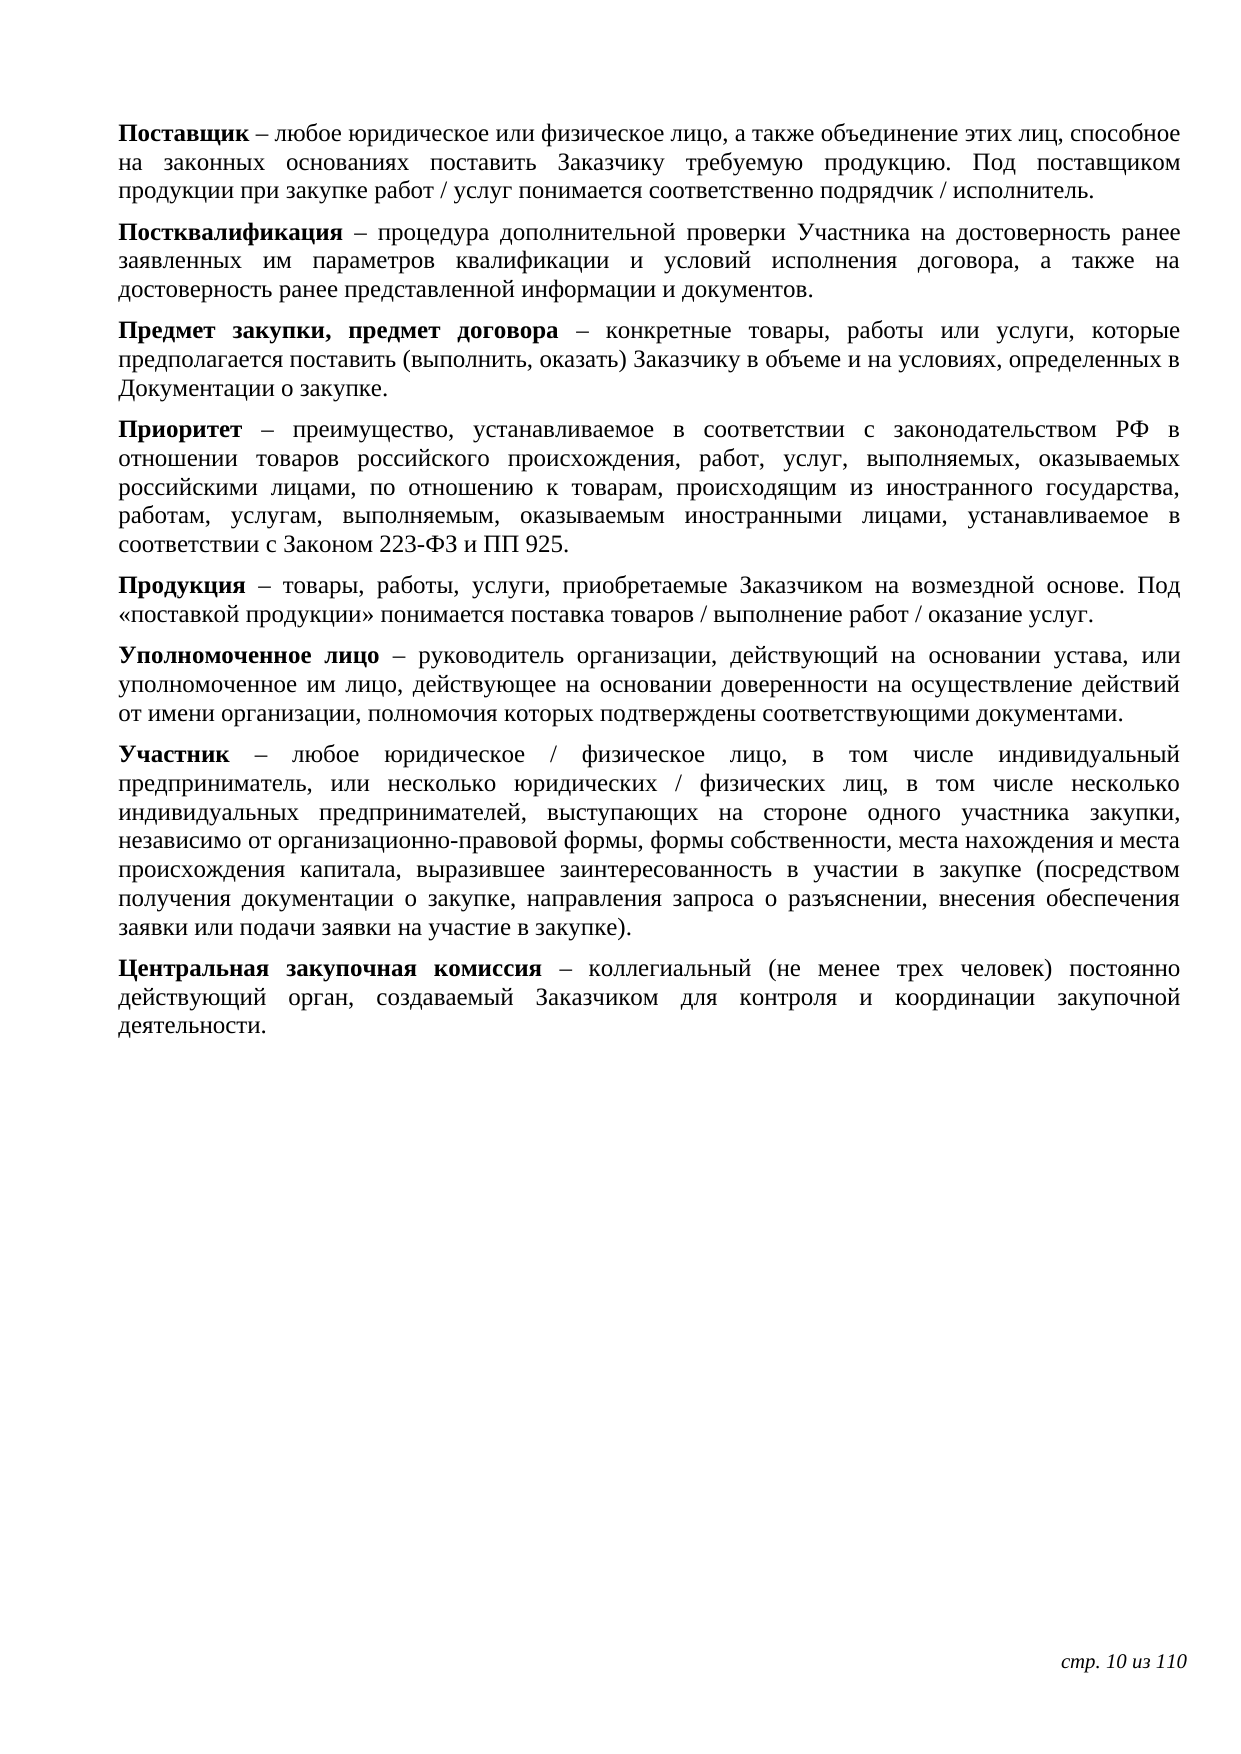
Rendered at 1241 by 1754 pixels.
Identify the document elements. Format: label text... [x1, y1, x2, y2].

text Центральная закупочная комиссия – коллегиальный (не менее трех человек) постоянно действующий орган, создаваемый Заказчиком для контроля и координации закупочной деятельности. [118, 953, 1181, 1039]
text Участник – любое юридическое / физическое лицо, в том числе индивидуальный предприниматель, или несколько юридических / физических лиц, в том числе несколько индивидуальных предпринимателей, выступающих на стороне одного участника закупки, независимо от организационно-правовой формы, формы собственности, места нахождения и места происхождения капитала, выразившее заинтересованность в участии в закупке (посредством получения документации о закупке, направления запроса о разъяснении, внесения обеспечения заявки или подачи заявки на участие в закупке). [118, 739, 1181, 941]
text Постквалификация – процедура дополнительной проверки Участника на достоверность ранее заявленных им параметров квалификации и условий исполнения договора, а также на достоверность ранее представленной информации и документов. [118, 217, 1181, 303]
text Поставщик – любое юридическое или физическое лицо, а также объединение этих лиц, способное на законных основаниях поставить Заказчику требуемую продукцию. Под поставщиком продукции при закупке работ / услуг понимается соответственно подрядчик / исполнитель. [118, 118, 1181, 204]
text Продукция – товары, работы, услуги, приобретаемые Заказчиком на возмездной основе. Под «поставкой продукции» понимается поставка товаров / выполнение работ / оказание услуг. [118, 571, 1181, 628]
text Уполномоченное лицо – руководитель организации, действующий на основании устава, или уполномоченное им лицо, действующее на основании доверенности на осуществление действий от имени организации, полномочия которых подтверждены соответствующими документами. [118, 641, 1181, 727]
text Предмет закупки, предмет договора – конкретные товары, работы или услуги, которые предполагается поставить (выполнить, оказать) Заказчику в объеме и на условиях, определенных в Документации о закупке. [118, 316, 1181, 402]
text Приоритет – преимущество, устанавливаемое в соответствии с законодательством РФ в отношении товаров российского происхождения, работ, услуг, выполняемых, оказываемых российскими лицами, по отношению к товарам, происходящим из иностранного государства, работам, услугам, выполняемым, оказываемым иностранными лицами, устанавливаемое в соответствии с Законом 223-ФЗ и ПП 925. [118, 414, 1181, 558]
